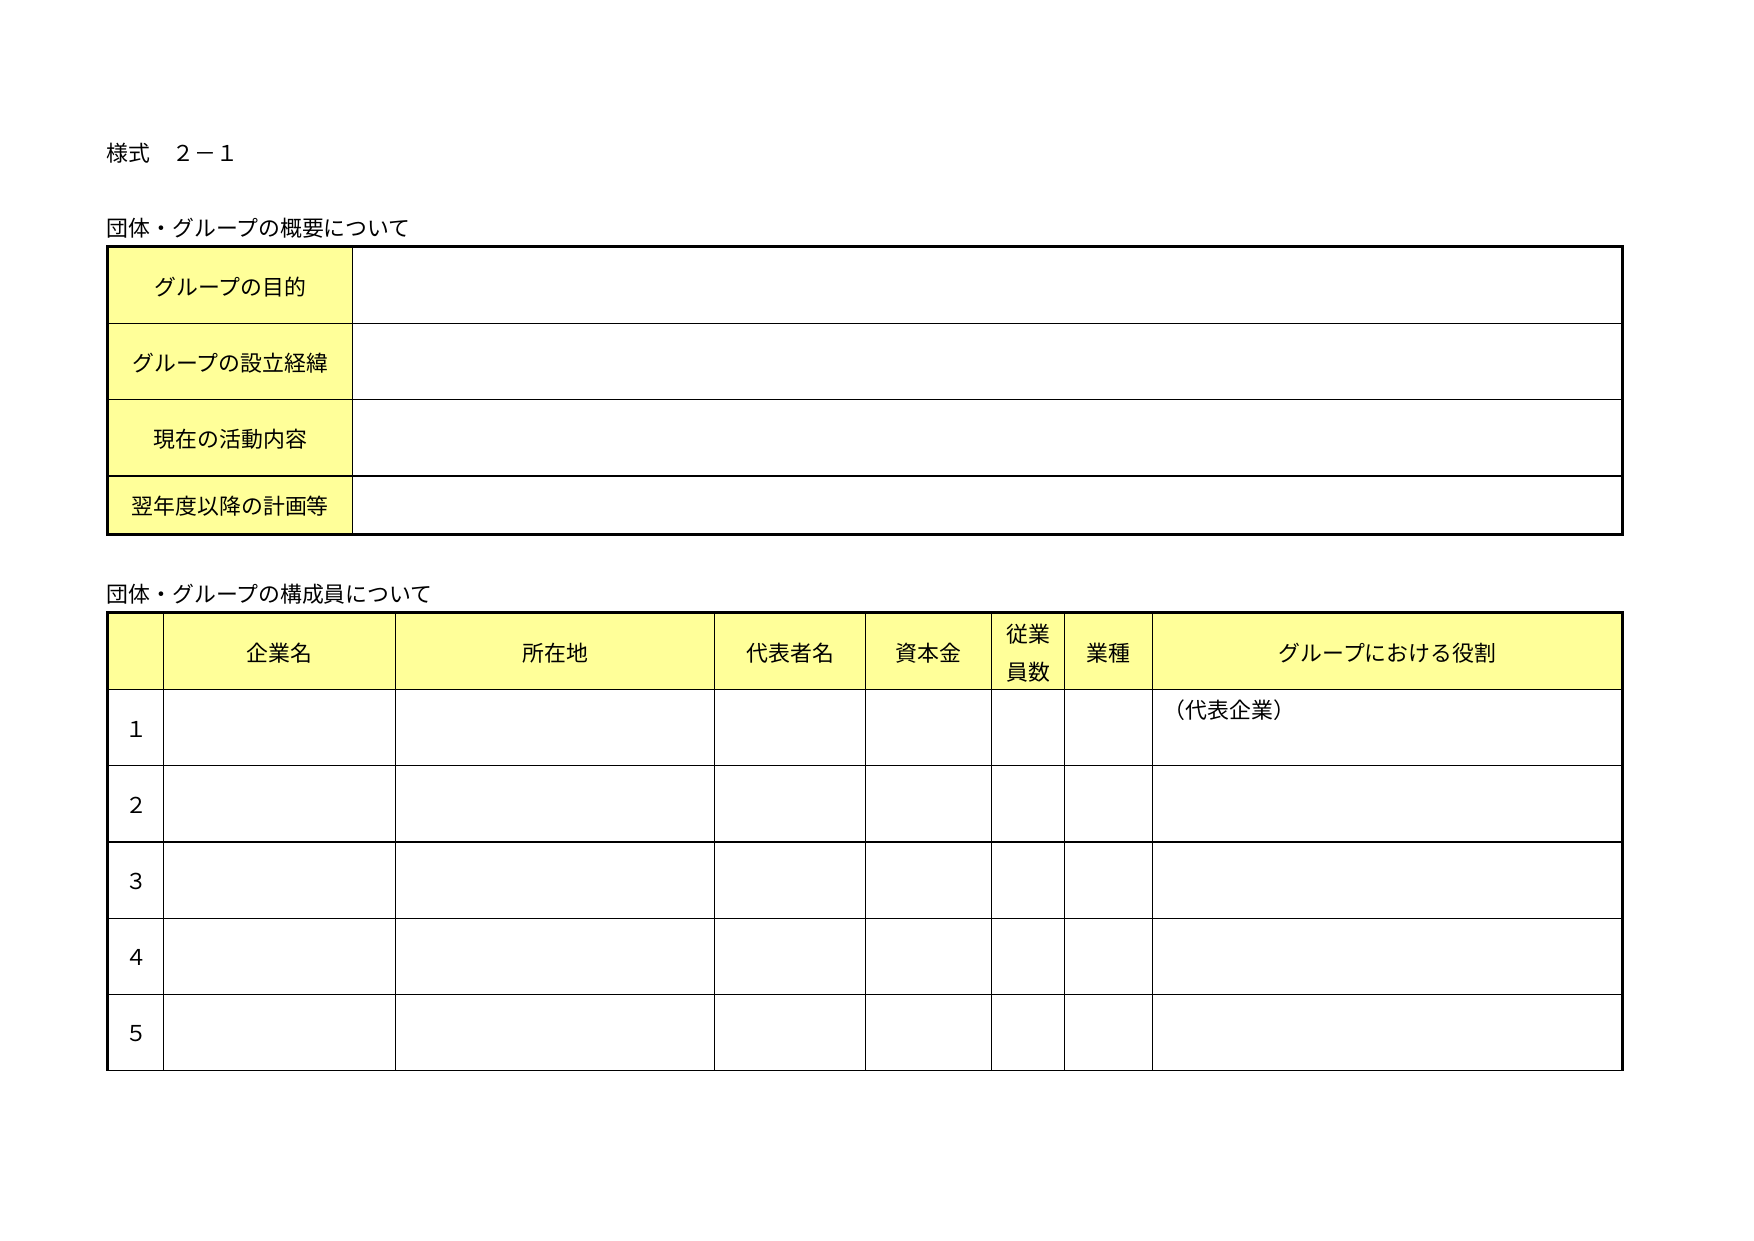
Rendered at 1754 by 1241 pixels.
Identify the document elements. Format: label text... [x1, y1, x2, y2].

table_cell [1153, 919, 1621, 993]
table_header グループの目的 [109, 248, 352, 323]
table_cell [396, 843, 714, 917]
table_header 業種 [1065, 614, 1152, 689]
table_header 所在地 [396, 614, 714, 689]
table_cell [715, 690, 865, 765]
table_cell [396, 766, 714, 841]
table_cell [715, 843, 865, 917]
table_cell [164, 690, 395, 765]
table_cell [715, 766, 865, 841]
table_cell [396, 995, 714, 1069]
table_cell [1065, 690, 1152, 765]
table_cell [1153, 843, 1621, 917]
table_cell [866, 766, 991, 841]
table_cell [866, 995, 991, 1069]
table_cell [866, 843, 991, 917]
table_cell [164, 766, 395, 841]
table_cell [353, 477, 1621, 533]
table_header 資本金 [866, 614, 991, 689]
table_cell １ [109, 690, 163, 765]
table_cell [353, 400, 1621, 475]
table_cell [992, 995, 1064, 1069]
table_cell 現在の活動内容 [109, 400, 352, 475]
table_header 従業 員数 [992, 614, 1064, 689]
table_cell 翌年度以降の計画等 [109, 477, 352, 533]
table_cell [1065, 766, 1152, 841]
table_cell [164, 995, 395, 1069]
table_cell [1065, 843, 1152, 917]
table_cell [1065, 919, 1152, 993]
table_cell [866, 690, 991, 765]
table_header 代表者名 [715, 614, 865, 689]
table_cell （代表企業） [1153, 690, 1621, 765]
text 団体・グループの概要について [106, 208, 1624, 245]
table_cell [164, 843, 395, 917]
table_header [353, 248, 1621, 323]
text 団体・グループの構成員について [106, 574, 1624, 611]
table_cell [1065, 995, 1152, 1069]
table_cell [992, 919, 1064, 993]
table_cell [164, 919, 395, 993]
table_cell [715, 919, 865, 993]
table_cell [992, 766, 1064, 841]
table_cell [1153, 995, 1621, 1069]
table_header 企業名 [164, 614, 395, 689]
table_cell [353, 324, 1621, 399]
table_cell [992, 690, 1064, 765]
table_cell [396, 919, 714, 993]
table_cell [1153, 766, 1621, 841]
table_cell [866, 919, 991, 993]
table_header [109, 614, 163, 689]
table_header グループにおける役割 [1153, 614, 1621, 689]
table_cell ３ [109, 843, 163, 917]
table_cell ４ [109, 919, 163, 993]
table_cell [396, 690, 714, 765]
table_cell ２ [109, 766, 163, 841]
table_cell ５ [109, 995, 163, 1069]
text 様式 ２－１ [106, 133, 1624, 170]
table_cell [992, 843, 1064, 917]
table_cell [715, 995, 865, 1069]
table_cell グループの設立経緯 [109, 324, 352, 399]
